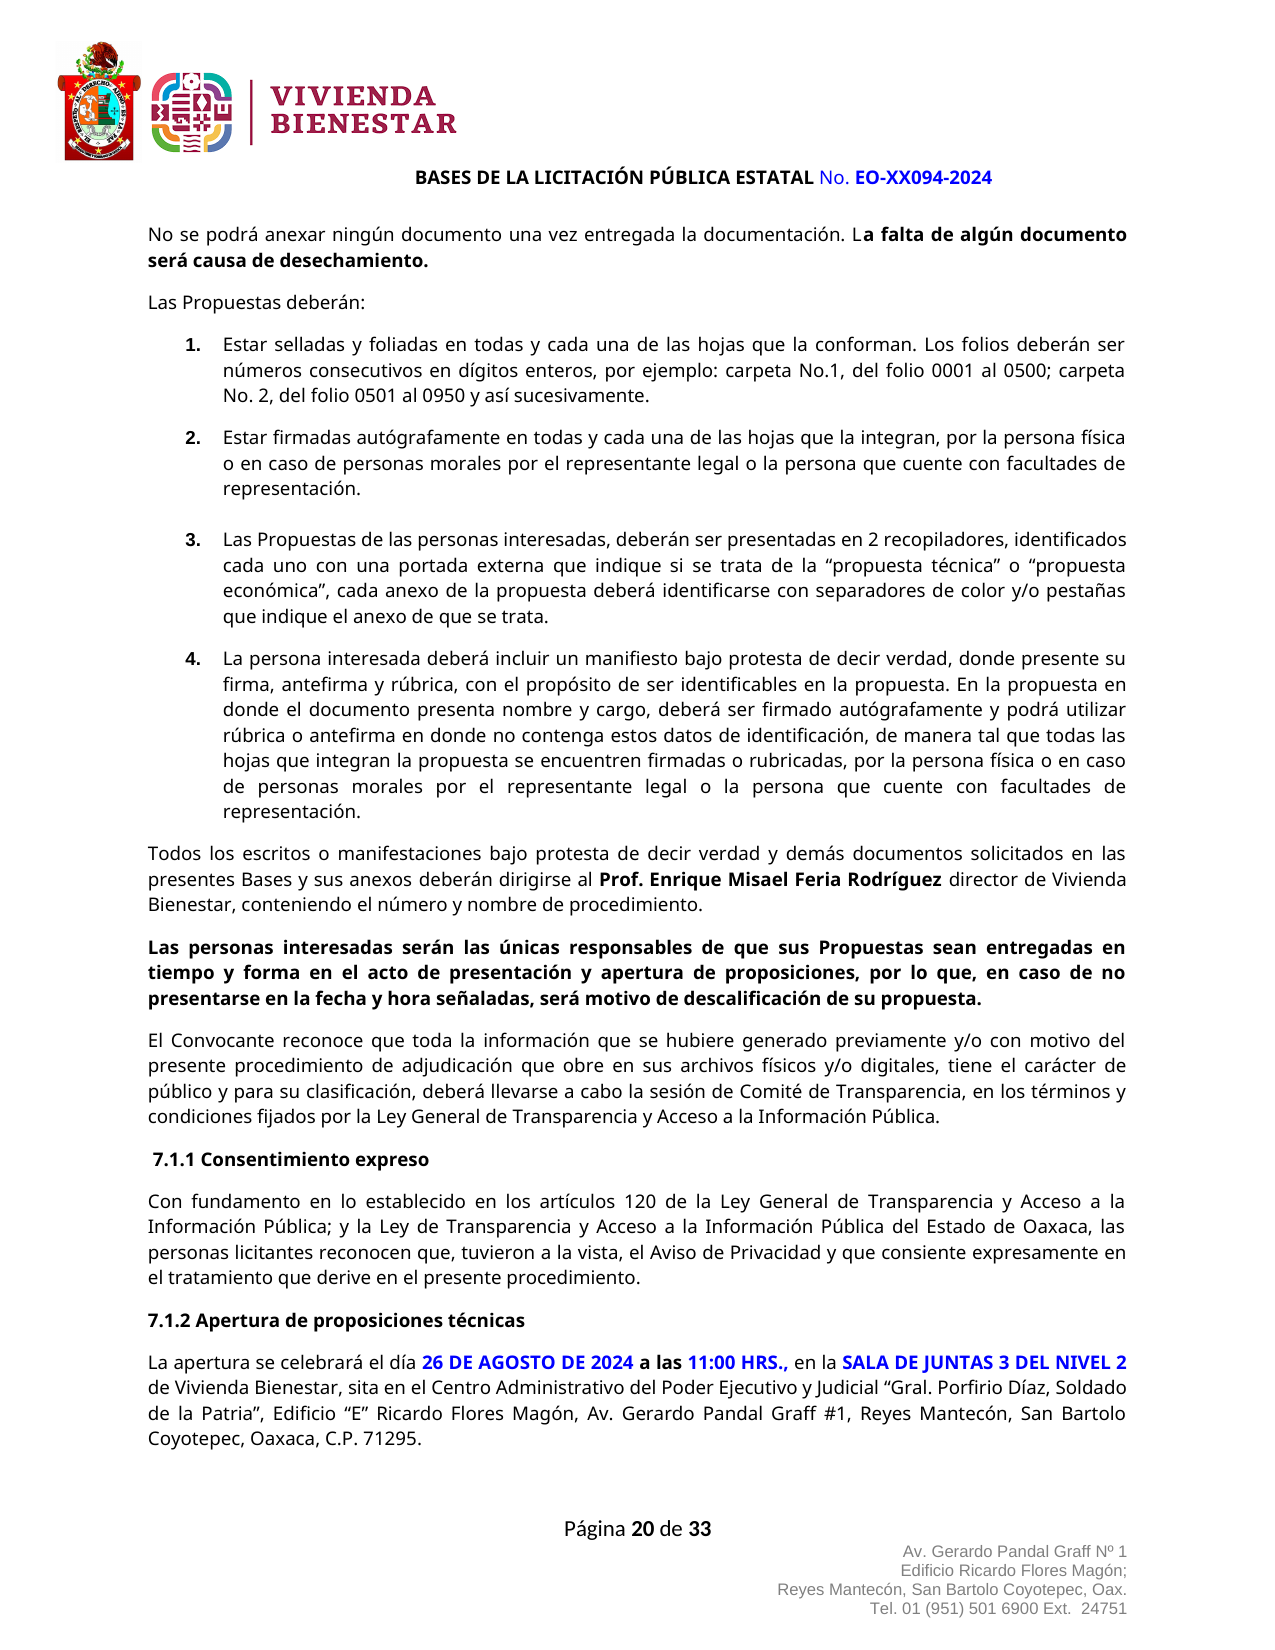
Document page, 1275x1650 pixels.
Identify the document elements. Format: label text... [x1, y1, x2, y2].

text 7.1.2 Apertura de proposiciones técnicas [148, 1307, 1127, 1332]
text Con fundamento en lo establecido en los artículos 120 de la Ley General de Transparencia y Acceso a la Información Pública; y la Ley de Transparencia y Acceso a la Información Pública del Estado de Oaxaca, las personas licitantes reconocen que, tuvieron a la vista, el Aviso de Privacidad y que consiente expresamente en el tratamiento que derive en el presente procedimiento. [148, 1188, 1127, 1290]
text 7.1.1 Consentimiento expreso [148, 1146, 1127, 1171]
text No se podrá anexar ningún documento una vez entregada la documentación. La falta de algún documento será causa de desechamiento. [148, 221, 1127, 272]
list Estar selladas y foliadas en todas y cada una de las hojas que la conforman. Los folios deberán ser números consecutivos en dígitos enteros, por ejemplo: carpeta No.1, del folio 0001 al 0500; carpeta No. 2, del folio 0501 al 0950 y así sucesivamente. [185, 331, 1127, 408]
list Estar firmadas autógrafamente en todas y cada una de las hojas que la integran, por la persona física o en caso de personas morales por el representante legal o la persona que cuente con facultades de representación. [185, 424, 1127, 501]
list La persona interesada deberá incluir un manifiesto bajo protesta de decir verdad, donde presente su firma, antefirma y rúbrica, con el propósito de ser identificables en la propuesta. En la propuesta en donde el documento presenta nombre y cargo, deberá ser firmado autógrafamente y podrá utilizar rúbrica o antefirma en donde no contenga estos datos de identificación, de manera tal que todas las hojas que integran la propuesta se encuentren firmadas o rubricadas, por la persona física o en caso de personas morales por el representante legal o la persona que cuente con facultades de representación. [185, 645, 1127, 824]
picture [55, 41, 143, 163]
text El Convocante reconoce que toda la información que se hubiere generado previamente y/o con motivo del presente procedimiento de adjudicación que obre en sus archivos físicos y/o digitales, tiene el carácter de público y para su clasificación, deberá llevarse a cabo la sesión de Comité de Transparencia, en los términos y condiciones fijados por la Ley General de Transparencia y Acceso a la Información Pública. [148, 1027, 1127, 1129]
list Las Propuestas de las personas interesadas, deberán ser presentadas en 2 recopiladores, identificados cada uno con una portada externa que indique si se trata de la “propuesta técnica” o “propuesta económica”, cada anexo de la propuesta deberá identificarse con separadores de color y/o pestañas que indique el anexo de que se trata. [185, 527, 1127, 629]
text Las personas interesadas serán las únicas responsables de que sus Propuestas sean entregadas en tiempo y forma en el acto de presentación y apertura de proposiciones, por lo que, en caso de no presentarse en la fecha y hora señaladas, será motivo de descalificación de su propuesta. [148, 934, 1127, 1011]
picture [147, 64, 473, 161]
text Todos los escritos o manifestaciones bajo protesta de decir verdad y demás documentos solicitados en las presentes Bases y sus anexos deberán dirigirse al Prof. Enrique Misael Feria Rodríguez director de Vivienda Bienestar, conteniendo el número y nombre de procedimiento. [148, 841, 1127, 917]
text Las Propuestas deberán: [148, 289, 1127, 315]
text La apertura se celebrará el día 26 DE AGOSTO DE 2024 a las 11:00 HRS., en la SALA DE JUNTAS 3 DEL NIVEL 2 de Vivienda Bienestar, sita en el Centro Administrativo del Poder Ejecutivo y Judicial “Gral. Porfirio Díaz, Soldado de la Patria”, Edificio “E” Ricardo Flores Magón, Av. Gerardo Pandal Graff #1, Reyes Mantecón, San Bartolo Coyotepec, Oaxaca, C.P. 71295. [148, 1349, 1127, 1451]
